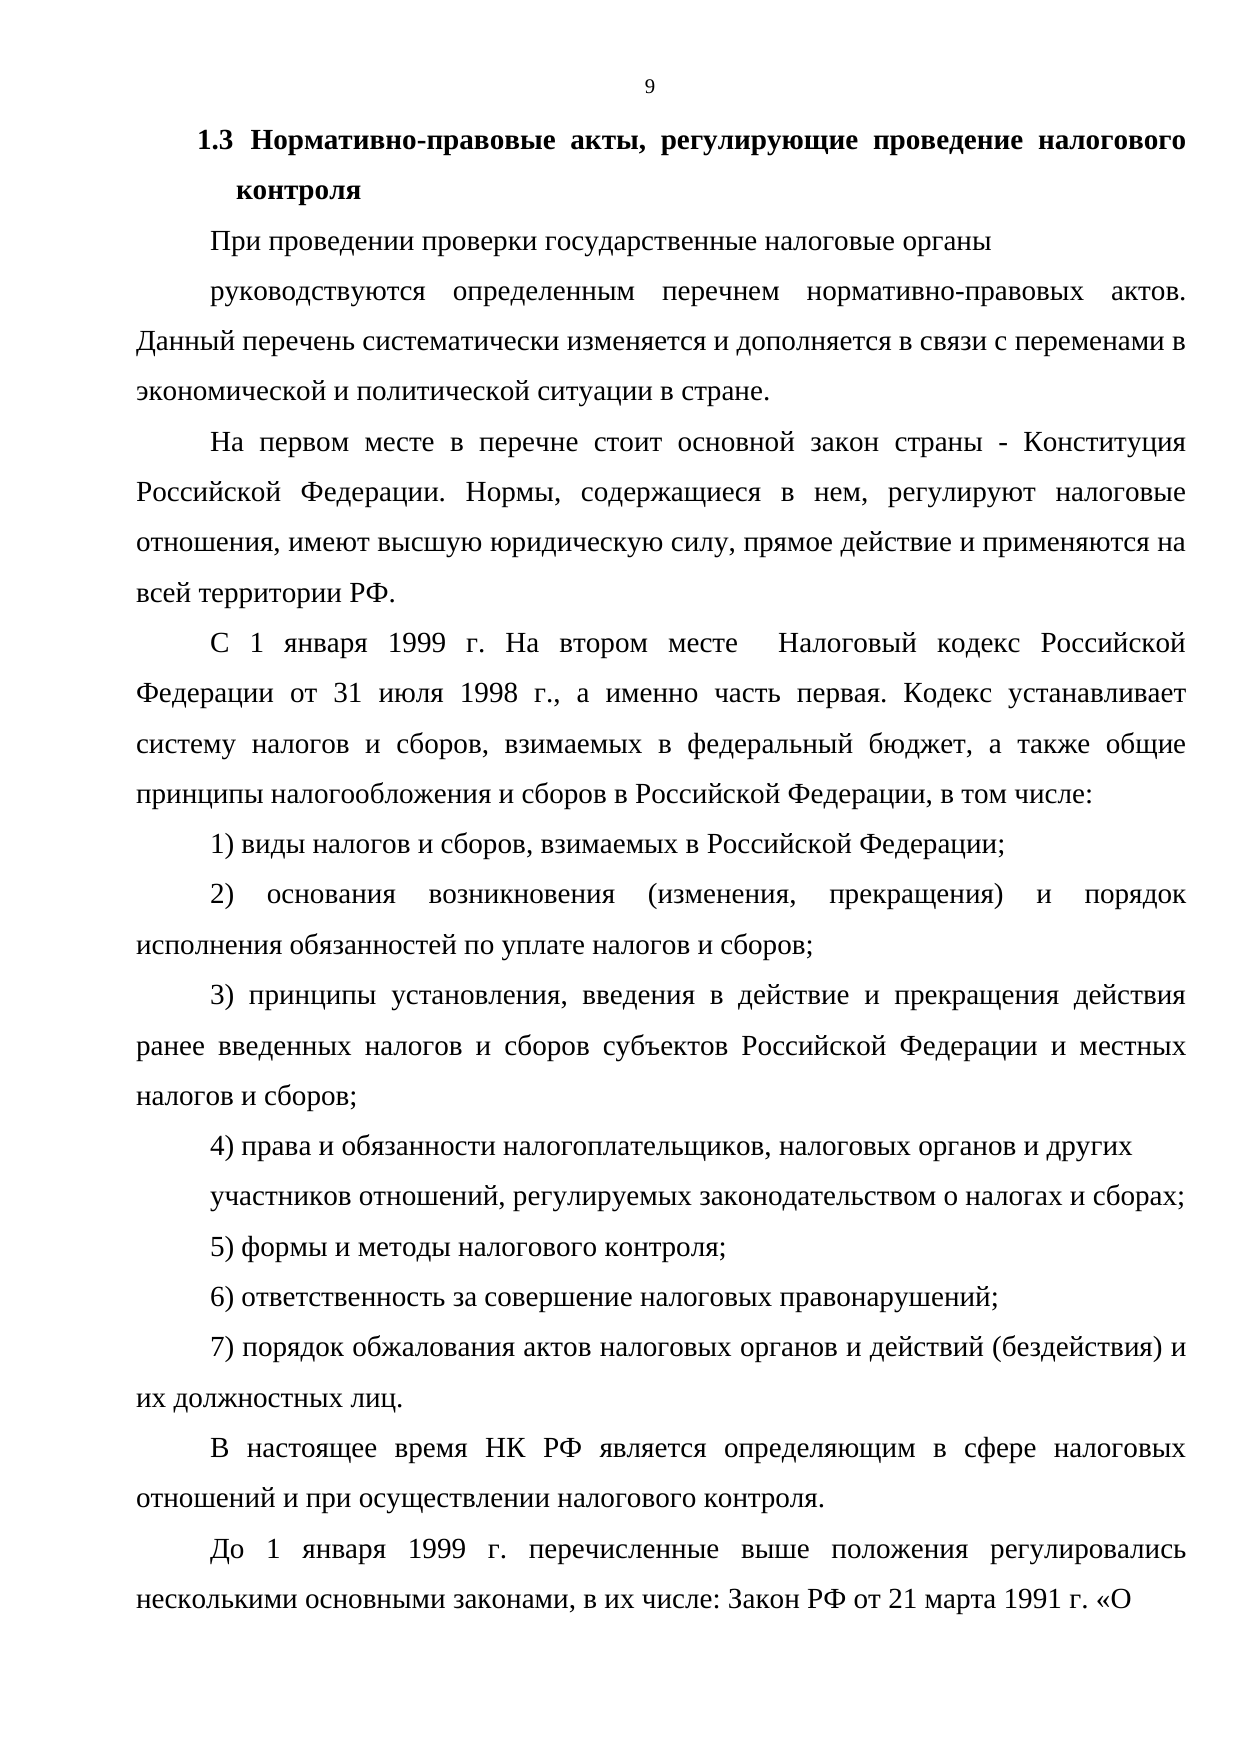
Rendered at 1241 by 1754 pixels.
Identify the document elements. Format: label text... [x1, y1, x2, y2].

list Нормативно-правовые акты, регулирующие проведение налогового контроля [197, 122, 1187, 206]
text участников отношений, регулируемых законодательством о налогах и сборах; [136, 1178, 1187, 1212]
text 4) права и обязанности налогоплательщиков, налоговых органов и других [136, 1128, 1187, 1162]
text В настоящее время НК РФ является определяющим в сфере налоговых отношений и при осуществлении налогового контроля. [136, 1430, 1187, 1514]
text руководствуются определенным перечнем нормативно-правовых актов. Данный перечень систематически изменяется и дополняется в связи с переменами в экономической и политической ситуации в стране. [136, 273, 1187, 407]
text При проведении проверки государственные налоговые органы [136, 223, 1187, 256]
text 3) принципы установления, введения в действие и прекращения действия ранее введенных налогов и сборов субъектов Российской Федерации и местных налогов и сборов; [136, 977, 1187, 1111]
text 1) виды налогов и сборов, взимаемых в Российской Федерации; [136, 826, 1187, 860]
text До 1 января 1999 г. перечисленные выше положения регулировались несколькими основными законами, в их числе: Закон РФ от 21 марта 1991 г. «О [136, 1531, 1187, 1614]
text 5) формы и методы налогового контроля; [136, 1229, 1187, 1262]
text 6) ответственность за совершение налоговых правонарушений; [136, 1279, 1187, 1313]
text 2) основания возникновения (изменения, прекращения) и порядок исполнения обязанностей по уплате налогов и сборов; [136, 877, 1187, 961]
text С 1 января 1999 г. На втором месте Налоговый кодекс Российской Федерации от 31 июля 1998 г., а именно часть первая. Кодекс устанавливает систему налогов и сборов, взимаемых в федеральный бюджет, а также общие принципы налогообложения и сборов в Российской Федерации, в том числе: [136, 625, 1187, 809]
text 7) порядок обжалования актов налоговых органов и действий (бездействия) и их должностных лиц. [136, 1329, 1187, 1413]
text На первом месте в перечне стоит основной закон страны - Конституция Российской Федерации. Нормы, содержащиеся в нем, регулируют налоговые отношения, имеют высшую юридическую силу, прямое действие и применяются на всей территории РФ. [136, 424, 1187, 608]
